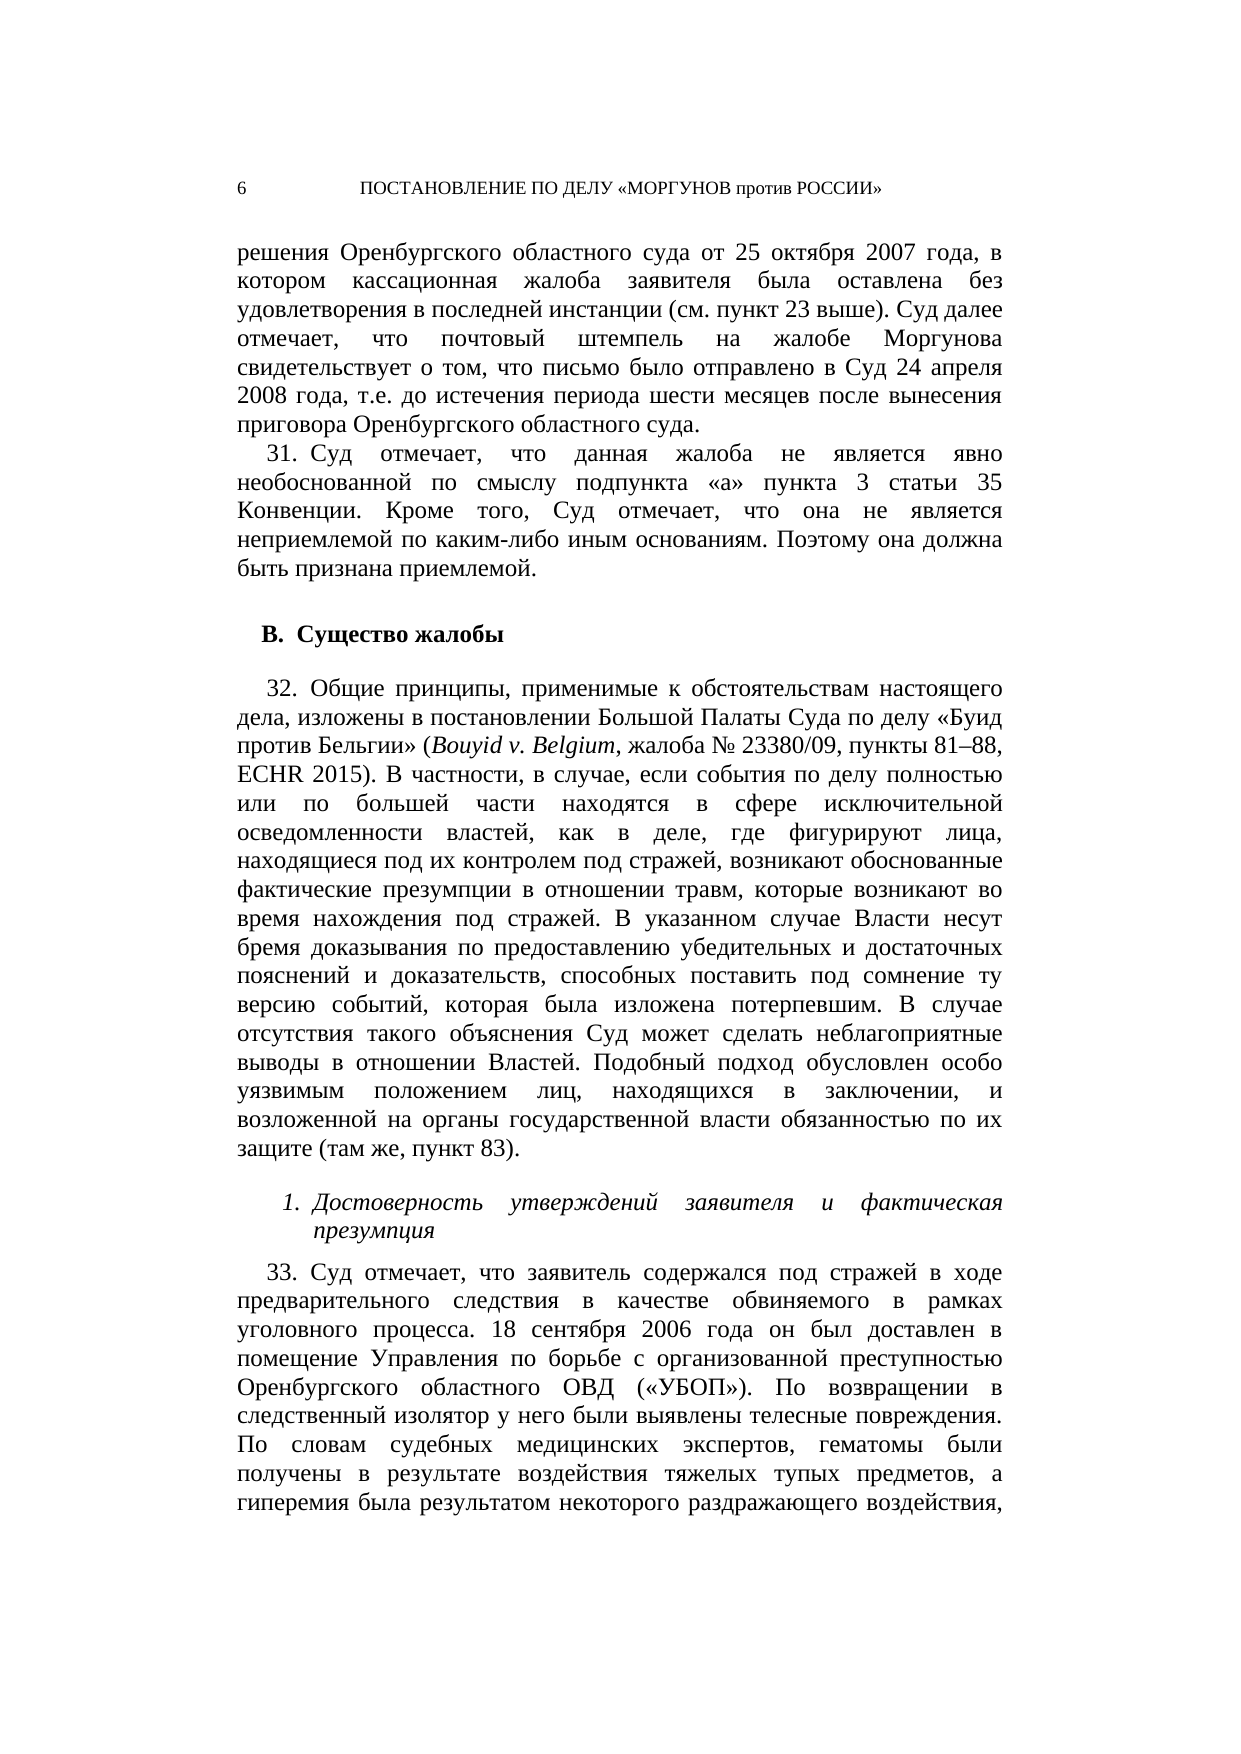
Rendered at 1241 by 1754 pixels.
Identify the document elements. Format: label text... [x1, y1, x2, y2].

text 31. Суд отмечает, что данная жалоба не является явно необоснованной по смыслу подпункта «a» пункта 3 статьи 35 Конвенции. Кроме того, Суд отмечает, что она не является неприемлемой по каким-либо иным основаниям. Поэтому она должна быть признана приемлемой. [237, 438, 1003, 582]
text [237, 237, 1003, 438]
subtitle 1. Достоверность утверждений заявителя и фактическая презумпция [282, 1187, 1003, 1244]
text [237, 1257, 1003, 1516]
text 32. Общие принципы, применимые к обстоятельствам настоящего дела, изложены в постановлении Большой Палаты Суда по делу «Буид против Бельгии» (Bouyid v. Belgium, жалоба № 23380/09, пункты 81–88, ECHR 2015). В частности, в случае, если события по делу полностью или по большей части находятся в сфере исключительной осведомленности властей, как в деле, где фигурируют лица, находящиеся под их контролем под стражей, возникают обоснованные фактические презумпции в отношении травм, которые возникают во время нахождения под стражей. В указанном случае Власти несут бремя доказывания по предоставлению убедительных и достаточных пояснений и доказательств, способных поставить под сомнение ту версию событий, которая была изложена потерпевшим. В случае отсутствия такого объяснения Суд может сделать неблагоприятные выводы в отношении Властей. Подобный подход обусловлен особо уязвимым положением лиц, находящихся в заключении, и возложенной на органы государственной власти обязанностью по их защите (там же, пункт 83). [237, 673, 1003, 1162]
subtitle B. Существо жалобы [261, 619, 1003, 648]
